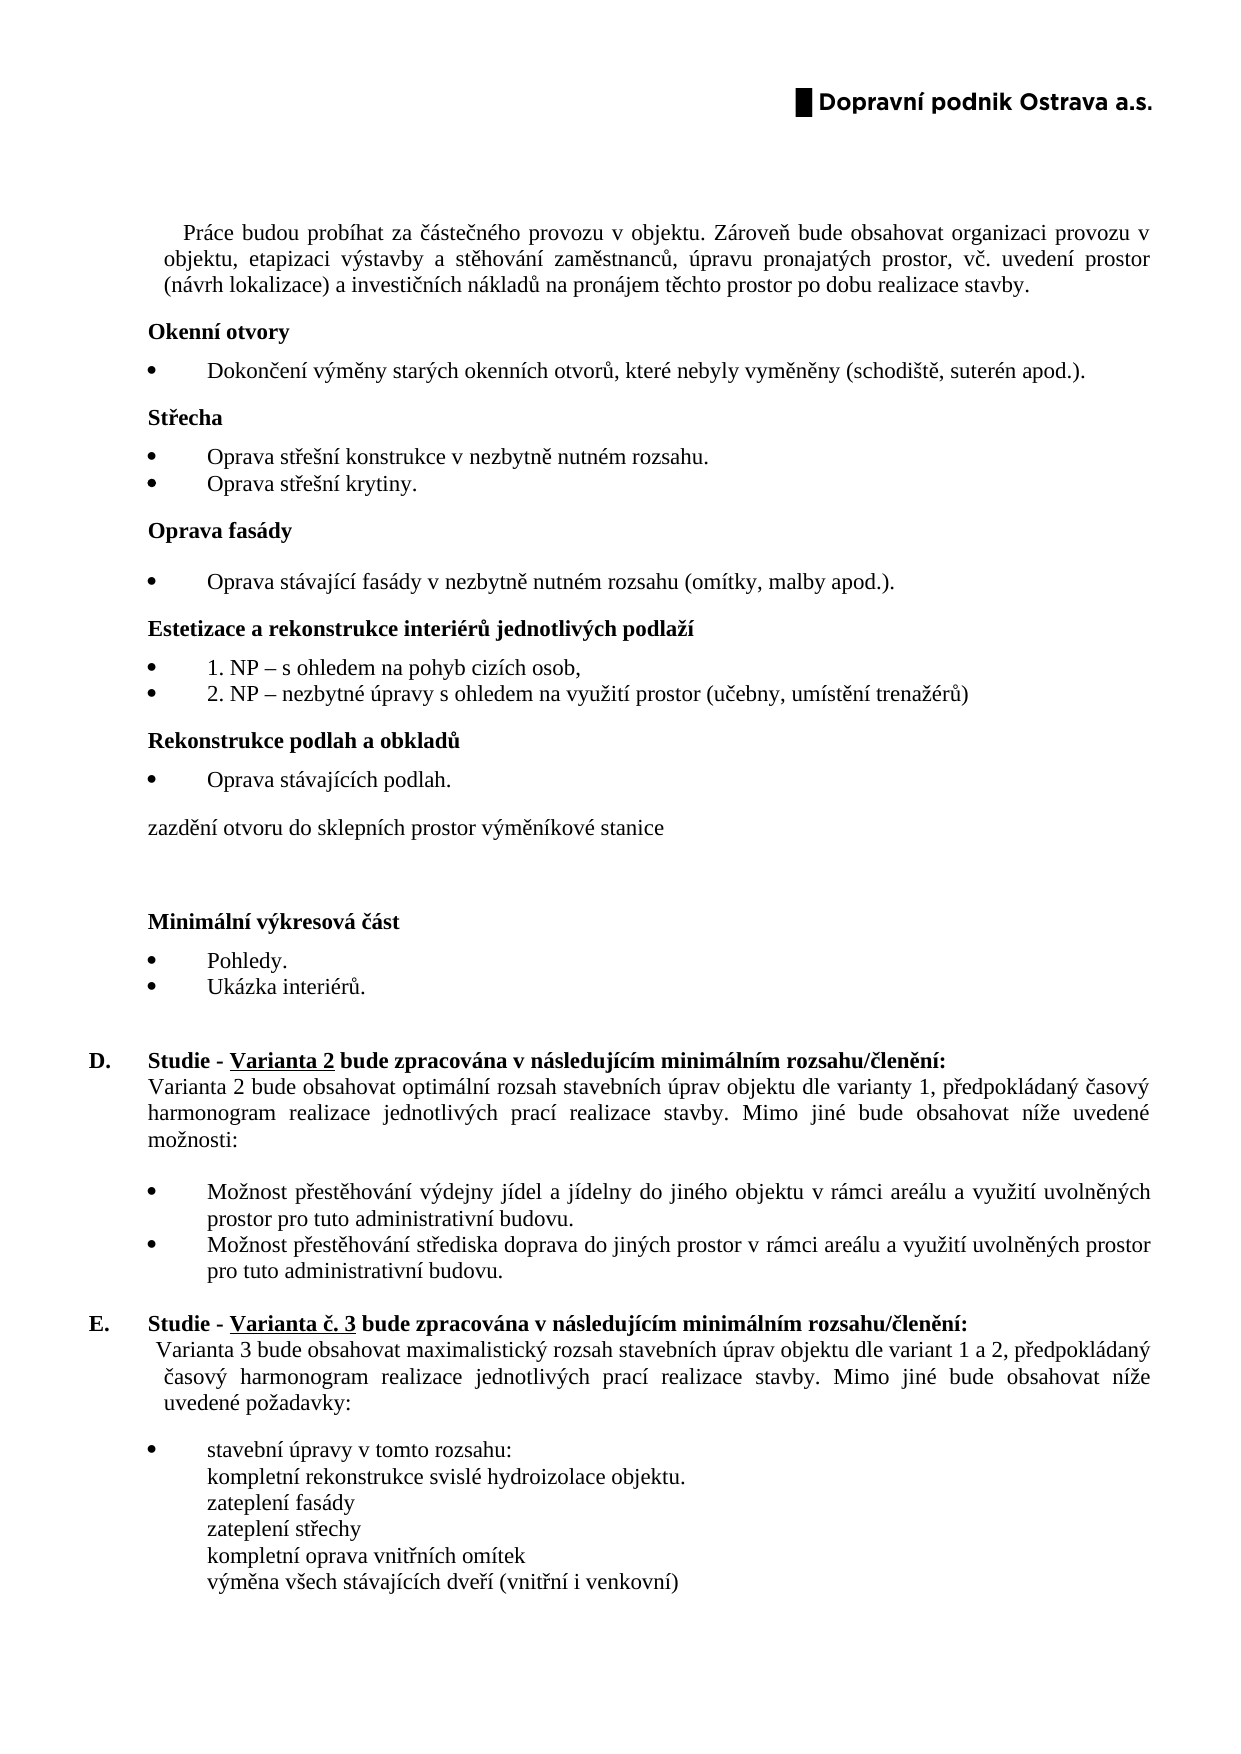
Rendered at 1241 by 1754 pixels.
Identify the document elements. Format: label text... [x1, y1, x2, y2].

text zazdění otvoru do sklepních prostor výměníkové stanice [148, 813, 1152, 840]
list Studie - Varianta 2 bude zpracována v následujícím minimálním rozsahu/členění: [89, 1047, 1152, 1073]
list Dokončení výměny starých okenních otvorů, které nebyly vyměněny (schodiště, suterén apod.). [148, 357, 1152, 384]
list zateplení fasády [207, 1489, 1152, 1516]
text Rekonstrukce podlah a obkladů [148, 727, 1152, 754]
list zateplení střechy [207, 1516, 1152, 1542]
list Možnost přestěhování výdejny jídel a jídelny do jiného objektu v rámci areálu a využití uvolněných prostor pro tuto administrativní budovu. [148, 1178, 1152, 1231]
list 2. NP – nezbytné úpravy s ohledem na využití prostor (učebny, umístění trenažérů) [148, 680, 1152, 707]
text Okenní otvory [148, 318, 1152, 345]
list 1. NP – s ohledem na pohyb cizích osob, [148, 654, 1152, 680]
list kompletní oprava vnitřních omítek [207, 1542, 1152, 1568]
list kompletní rekonstrukce svislé hydroizolace objektu. [207, 1463, 1152, 1489]
picture [795, 88, 1152, 117]
text Minimální výkresová část [148, 908, 1152, 934]
list Pohledy. [148, 947, 1152, 973]
list Oprava střešní krytiny. [148, 470, 1152, 496]
list Oprava stávající fasády v nezbytně nutném rozsahu (omítky, malby apod.). [148, 568, 1152, 594]
text Střecha [148, 404, 1152, 431]
text Estetizace a rekonstrukce interiérů jednotlivých podlaží [148, 615, 1152, 641]
list Varianta 2 bude obsahovat optimální rozsah stavebních úprav objektu dle varianty 1, předpokládaný časový harmonogram realizace jednotlivých prací realizace stavby. Mimo jiné bude obsahovat níže uvedené možnosti: [148, 1073, 1152, 1152]
list výměna všech stávajících dveří (vnitřní i venkovní) [207, 1568, 1152, 1594]
list Oprava stávajících podlah. [148, 766, 1152, 793]
text Oprava fasády [89, 517, 1152, 543]
list Studie - Varianta č. 3 bude zpracována v následujícím minimálním rozsahu/členění: [89, 1310, 1152, 1337]
list Oprava střešní konstrukce v nezbytně nutném rozsahu. [148, 443, 1152, 470]
list Možnost přestěhování střediska doprava do jiných prostor v rámci areálu a využití uvolněných prostor pro tuto administrativní budovu. [148, 1231, 1152, 1284]
text Varianta 3 bude obsahovat maximalistický rozsah stavebních úprav objektu dle variant 1 a 2, předpokládaný časový harmonogram realizace jednotlivých prací realizace stavby. Mimo jiné bude obsahovat níže uvedené požadavky: [126, 1337, 1152, 1416]
list Ukázka interiérů. [148, 973, 1152, 999]
text Práce budou probíhat za částečného provozu v objektu. Zároveň bude obsahovat organizaci provozu v objektu, etapizaci výstavby a stěhování zaměstnanců, úpravu pronajatých prostor, vč. uvedení prostor (návrh lokalizace) a investičních nákladů na pronájem těchto prostor po dobu realizace stavby. [126, 218, 1152, 298]
list stavební úpravy v tomto rozsahu: [148, 1436, 1152, 1463]
